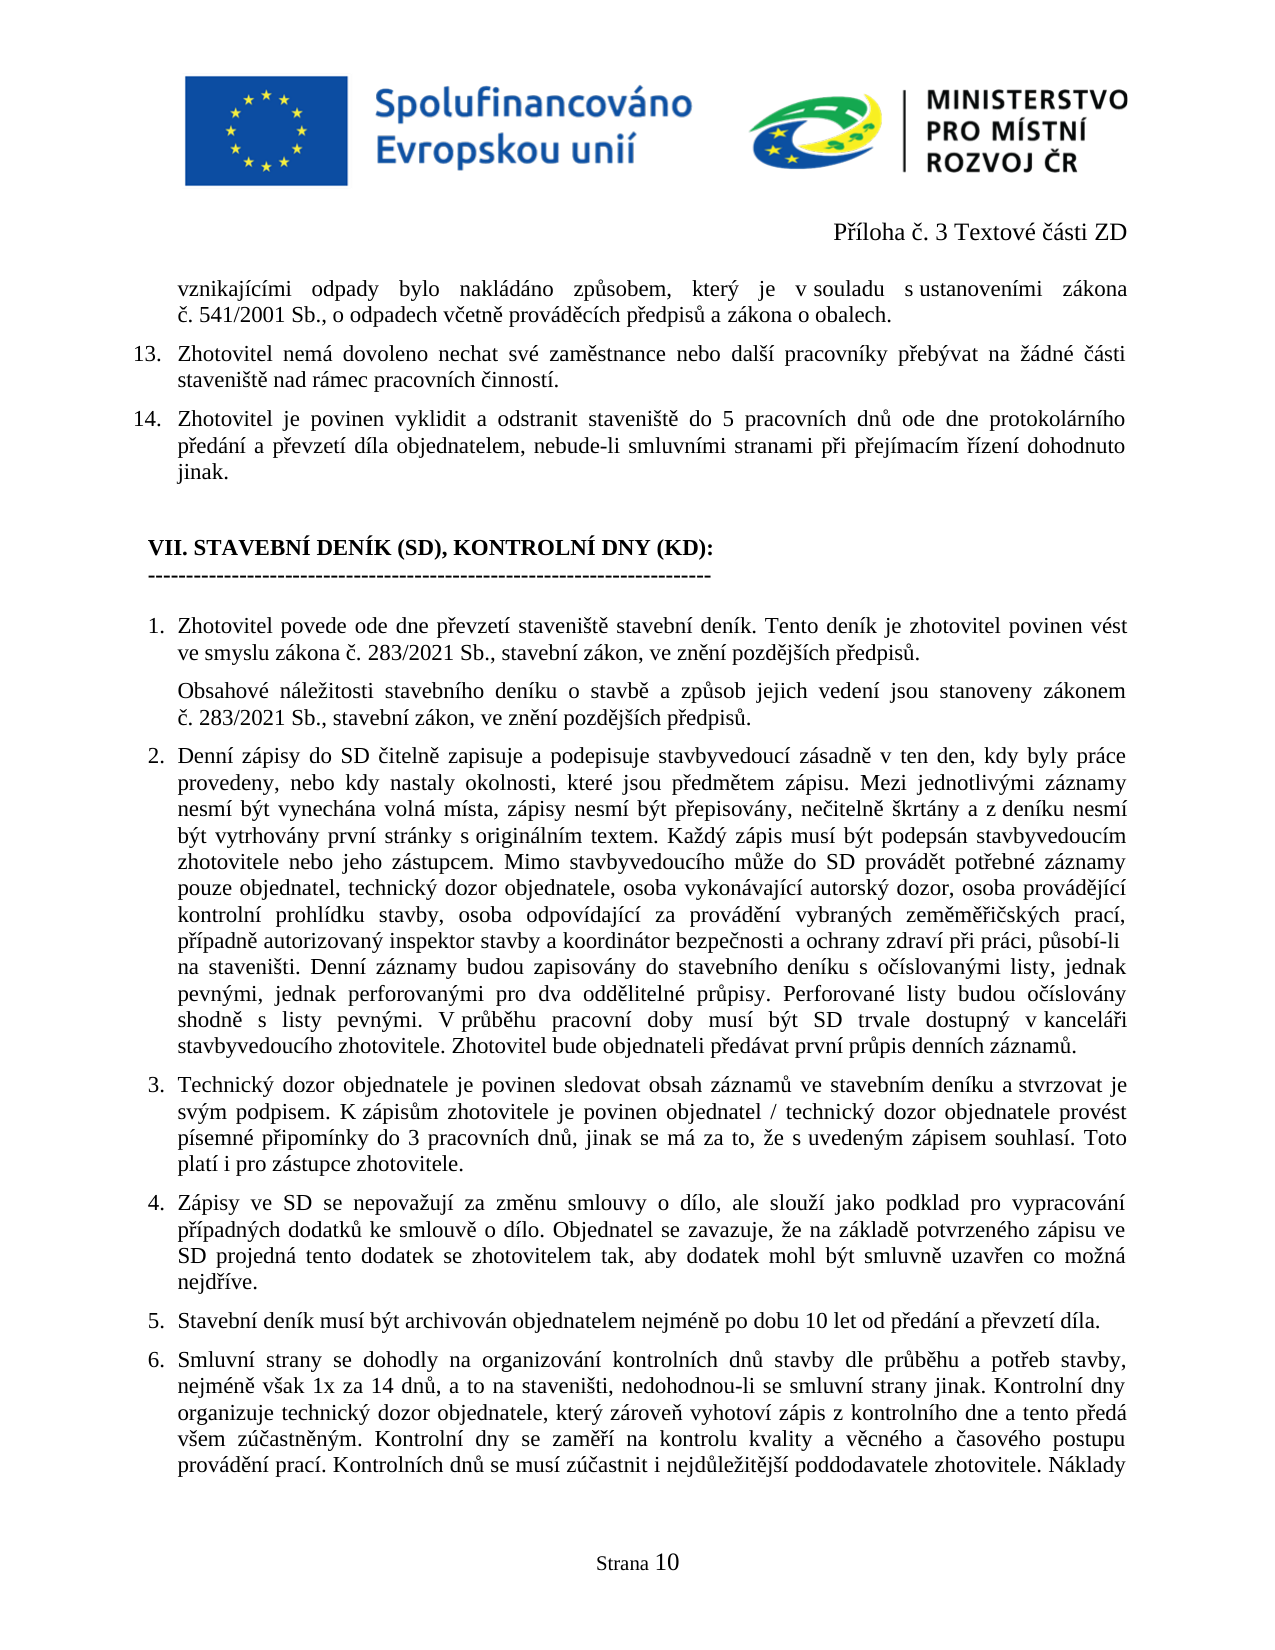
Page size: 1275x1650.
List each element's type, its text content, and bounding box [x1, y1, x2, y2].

text -------------------------------------------------------------------------- [148, 561, 1137, 587]
list Technický dozor objednatele je povinen sledovat obsah záznamů ve stavebním deníku a stvrzovat je svým podpisem. K zápisům zhotovitele je povinen objednatel / technický dozor objednatele provést písemné připomínky do 3 pracovních dnů, jinak se má za to, že s uvedeným zápisem souhlasí. Toto platí i pro zástupce zhotovitele. [148, 1071, 1127, 1177]
list Denní zápisy do SD čitelně zapisuje a podepisuje stavbyvedoucí zásadně v ten den, kdy byly práce provedeny, nebo kdy nastaly okolnosti, které jsou předmětem zápisu. Mezi jednotlivými záznamy nesmí být vynechána volná místa, zápisy nesmí být přepisovány, nečitelně škrtány a z deníku nesmí být vytrhovány první stránky s originálním textem. Každý zápis musí být podepsán stavbyvedoucím zhotovitele nebo jeho zástupcem. Mimo stavbyvedoucího může do SD provádět potřebné záznamy pouze objednatel, technický dozor objednatele, osoba vykonávající autorský dozor, osoba provádějící kontrolní prohlídku stavby, osoba odpovídající za provádění vybraných zeměměřičských prací, případně autorizovaný inspektor stavby a koordinátor bezpečnosti a ochrany zdraví při práci, působí-li na staveništi. Denní záznamy budou zapisovány do stavebního deníku s očíslovanými listy, jednak pevnými, jednak perforovanými pro dva oddělitelné průpisy. Perforované listy budou očíslovány shodně s listy pevnými. V průběhu pracovní doby musí být SD trvale dostupný v kanceláři stavbyvedoucího zhotovitele. Zhotovitel bude objednateli předávat první průpis denních záznamů. [148, 743, 1127, 1059]
list Stavební deník musí být archivován objednatelem nejméně po dobu 10 let od předání a převzetí díla. [148, 1307, 1127, 1333]
picture [182, 73, 1128, 189]
list Zhotovitel je povinen vyklidit a odstranit staveniště do 5 pracovních dnů ode dne protokolárního předání a převzetí díla objednatelem, nebude-li smluvními stranami při přejímacím řízení dohodnuto jinak. [133, 405, 1127, 484]
list Zápisy ve SD se nepovažují za změnu smlouvy o dílo, ale slouží jako podklad pro vypracování případných dodatků ke smlouvě o dílo. Objednatel se zavazuje, že na základě potvrzeného zápisu ve SD projedná tento dodatek se zhotovitelem tak, aby dodatek mohl být smluvně uzavřen co možná nejdříve. [148, 1189, 1127, 1295]
list Zhotovitel nemá dovoleno nechat své zaměstnance nebo další pracovníky přebývat na žádné části staveniště nad rámec pracovních činností. [133, 340, 1127, 393]
text 1. Zhotovitel povede ode dne převzetí staveniště stavební deník. Tento deník je zhotovitel povinen vést ve smyslu zákona č. 283/2021 Sb., stavební zákon, ve znění pozdějších předpisů. [148, 612, 1137, 665]
text Obsahové náležitosti stavebního deníku o stavbě a způsob jejich vedení jsou stanoveny zákonem č. 283/2021 Sb., stavební zákon, ve znění pozdějších předpisů. [177, 677, 1127, 730]
text VII. STAVEBNÍ DENÍK (SD), KONTROLNÍ DNY (KD): [148, 534, 1137, 561]
